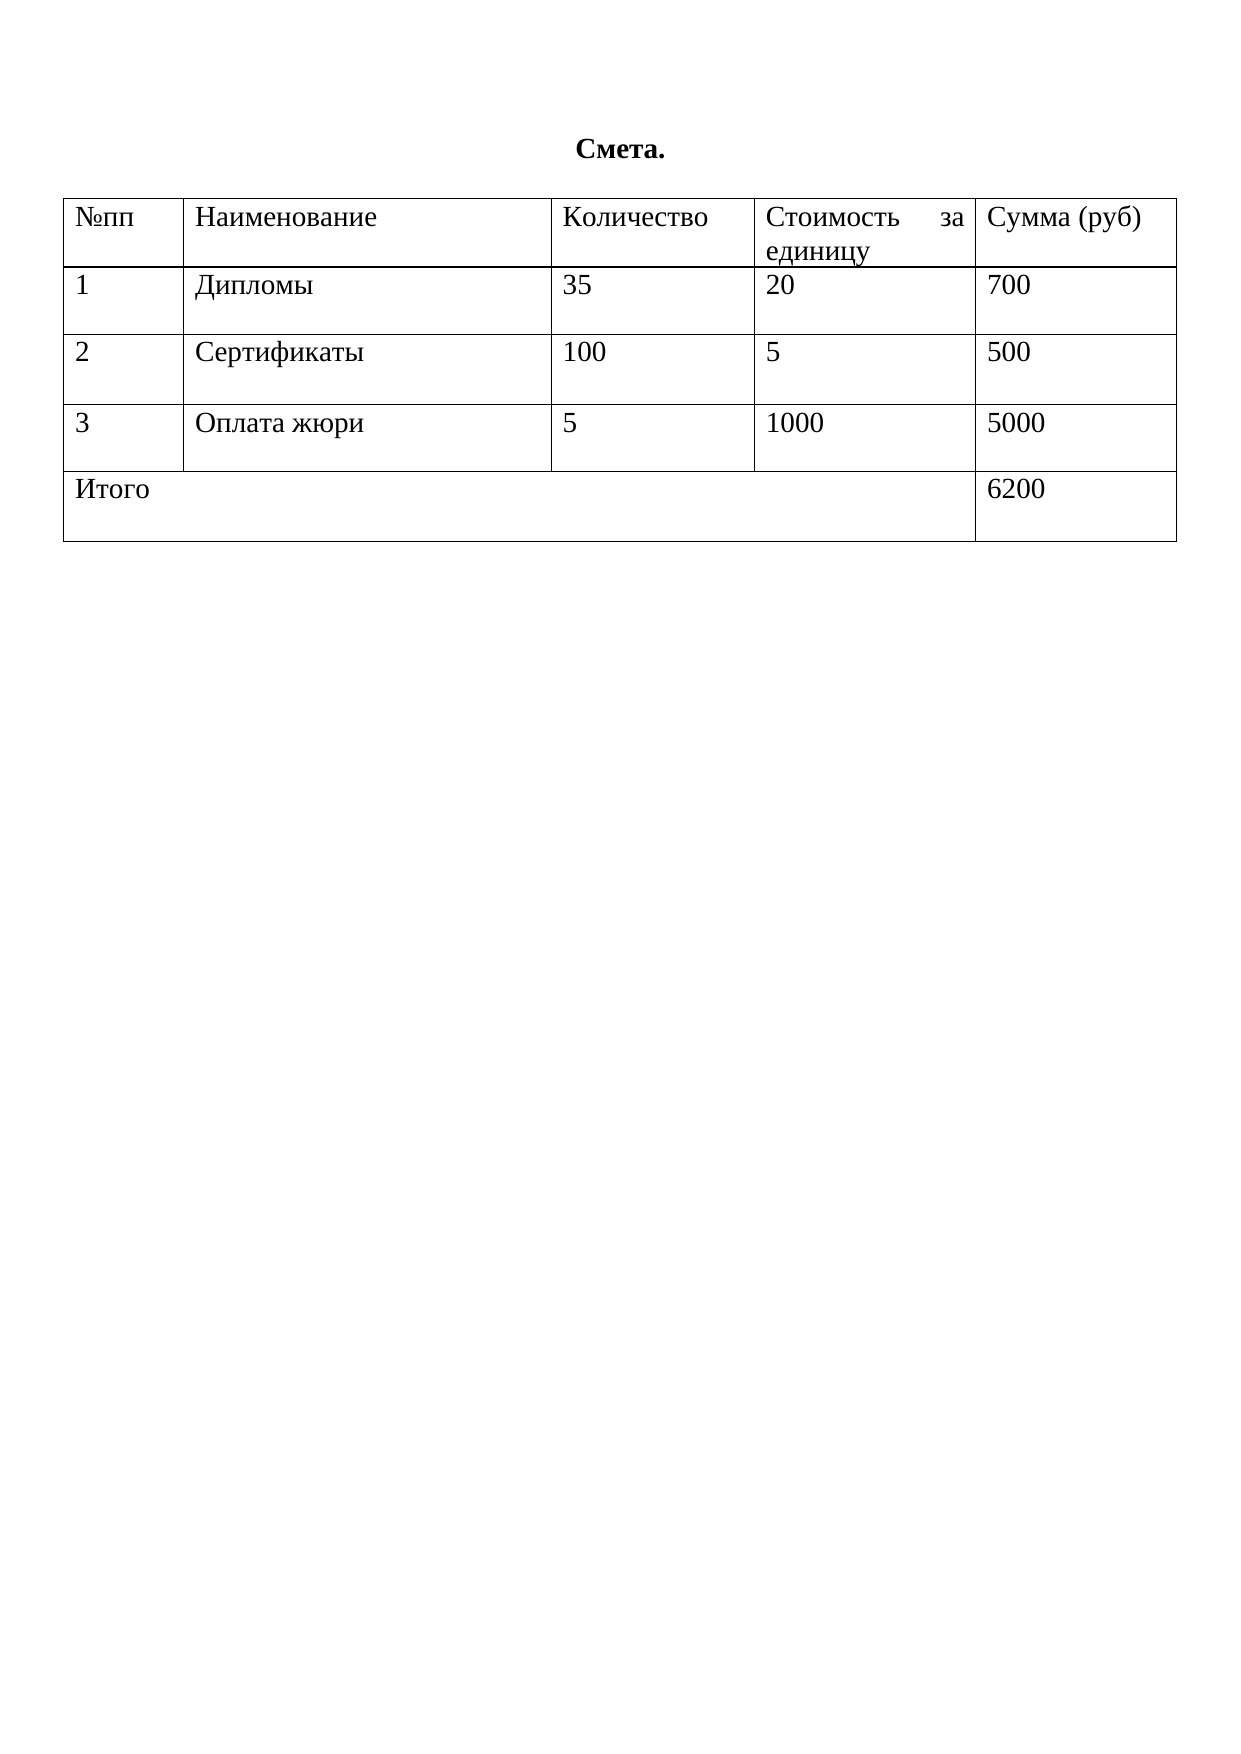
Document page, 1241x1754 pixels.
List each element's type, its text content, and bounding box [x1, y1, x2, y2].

table_cell 2 [64, 335, 183, 404]
table_cell 1 [64, 268, 183, 333]
table_cell Оплата жюри [184, 405, 551, 471]
table_cell 700 [976, 268, 1176, 333]
table_cell 100 [552, 335, 754, 404]
table_cell 35 [552, 268, 754, 333]
table_cell 3 [64, 405, 183, 471]
table_header Стоимость за единицу [755, 199, 975, 266]
table_cell Сертификаты [184, 335, 551, 404]
table_cell Дипломы [184, 268, 551, 333]
table_header Наименование [184, 199, 551, 266]
table_header №пп [64, 199, 183, 266]
text Смета. [75, 131, 1165, 165]
table_cell 6200 [976, 472, 1176, 541]
table_cell 5000 [976, 405, 1176, 471]
table_cell Итого [64, 472, 975, 541]
table_cell 500 [976, 335, 1176, 404]
table_cell 5 [552, 405, 754, 471]
table_cell 5 [755, 335, 975, 404]
table_cell 20 [755, 268, 975, 333]
table_cell 1000 [755, 405, 975, 471]
table_header Сумма (руб) [976, 199, 1176, 266]
table_header Количество [552, 199, 754, 266]
